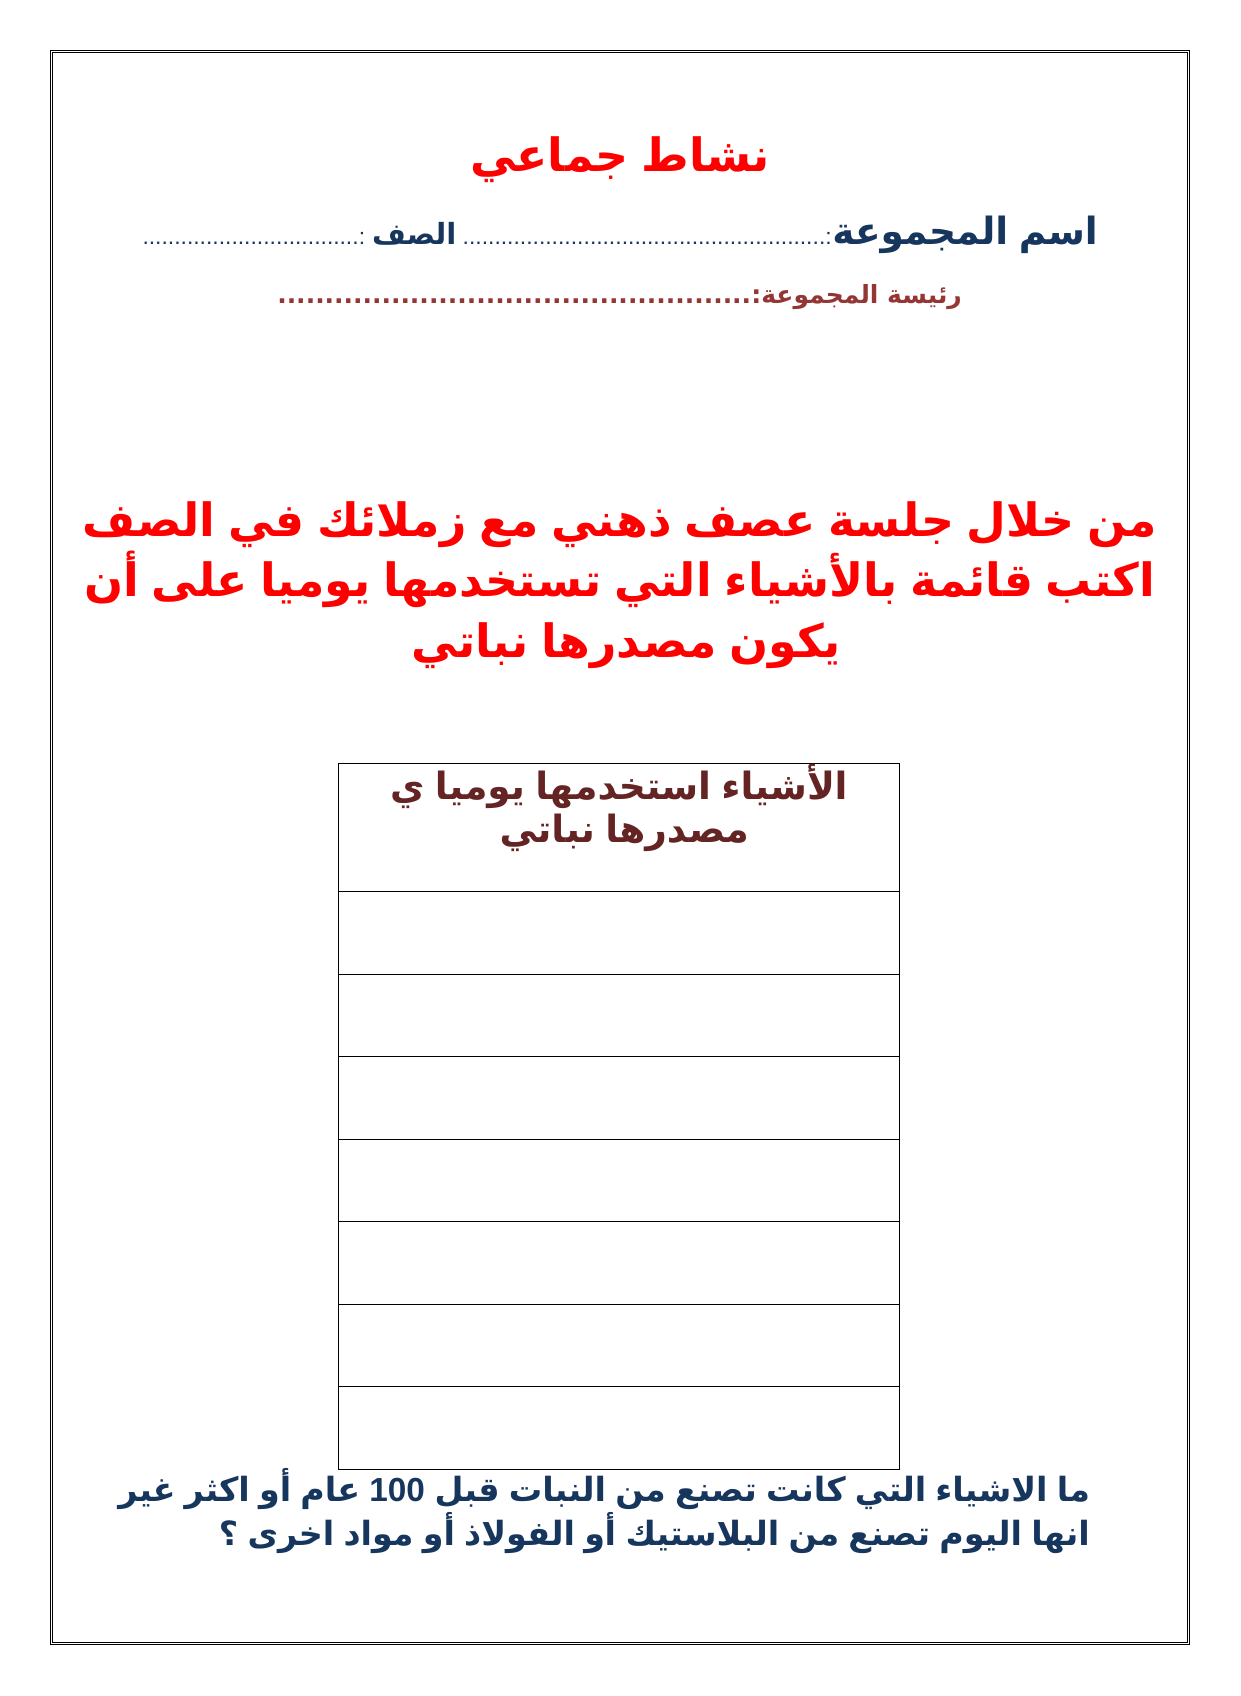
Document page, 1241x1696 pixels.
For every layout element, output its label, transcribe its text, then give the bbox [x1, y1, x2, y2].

table_cell [339, 892, 899, 974]
text نشاط جماعي [75, 128, 1165, 181]
text من خلال جلسة عصف ذهني مع زملائك في الصف اكتب قائمة بالأشياء التي تستخدمها يوميا على أن يكون مصدرها نباتي [75, 493, 1165, 667]
text اسم المجموعة:......................................................... الصف :.................................. [75, 209, 1165, 252]
text رئيسة المجموعة:.................................................. [75, 280, 1165, 309]
table_cell [339, 1387, 899, 1469]
table_cell [339, 1222, 899, 1304]
table_cell [339, 1140, 899, 1221]
table_cell [339, 975, 899, 1056]
list ما الاشياء التي كانت تصنع من النبات قبل 100 عام أو اكثر غير انها اليوم تصنع من البلاستيك أو الفولاذ أو مواد اخرى ؟ [75, 1470, 1128, 1552]
table_header الأشياء استخدمها يوميا ي مصدرها نباتي [339, 764, 899, 891]
table_cell [339, 1305, 899, 1386]
table_cell [339, 1057, 899, 1139]
